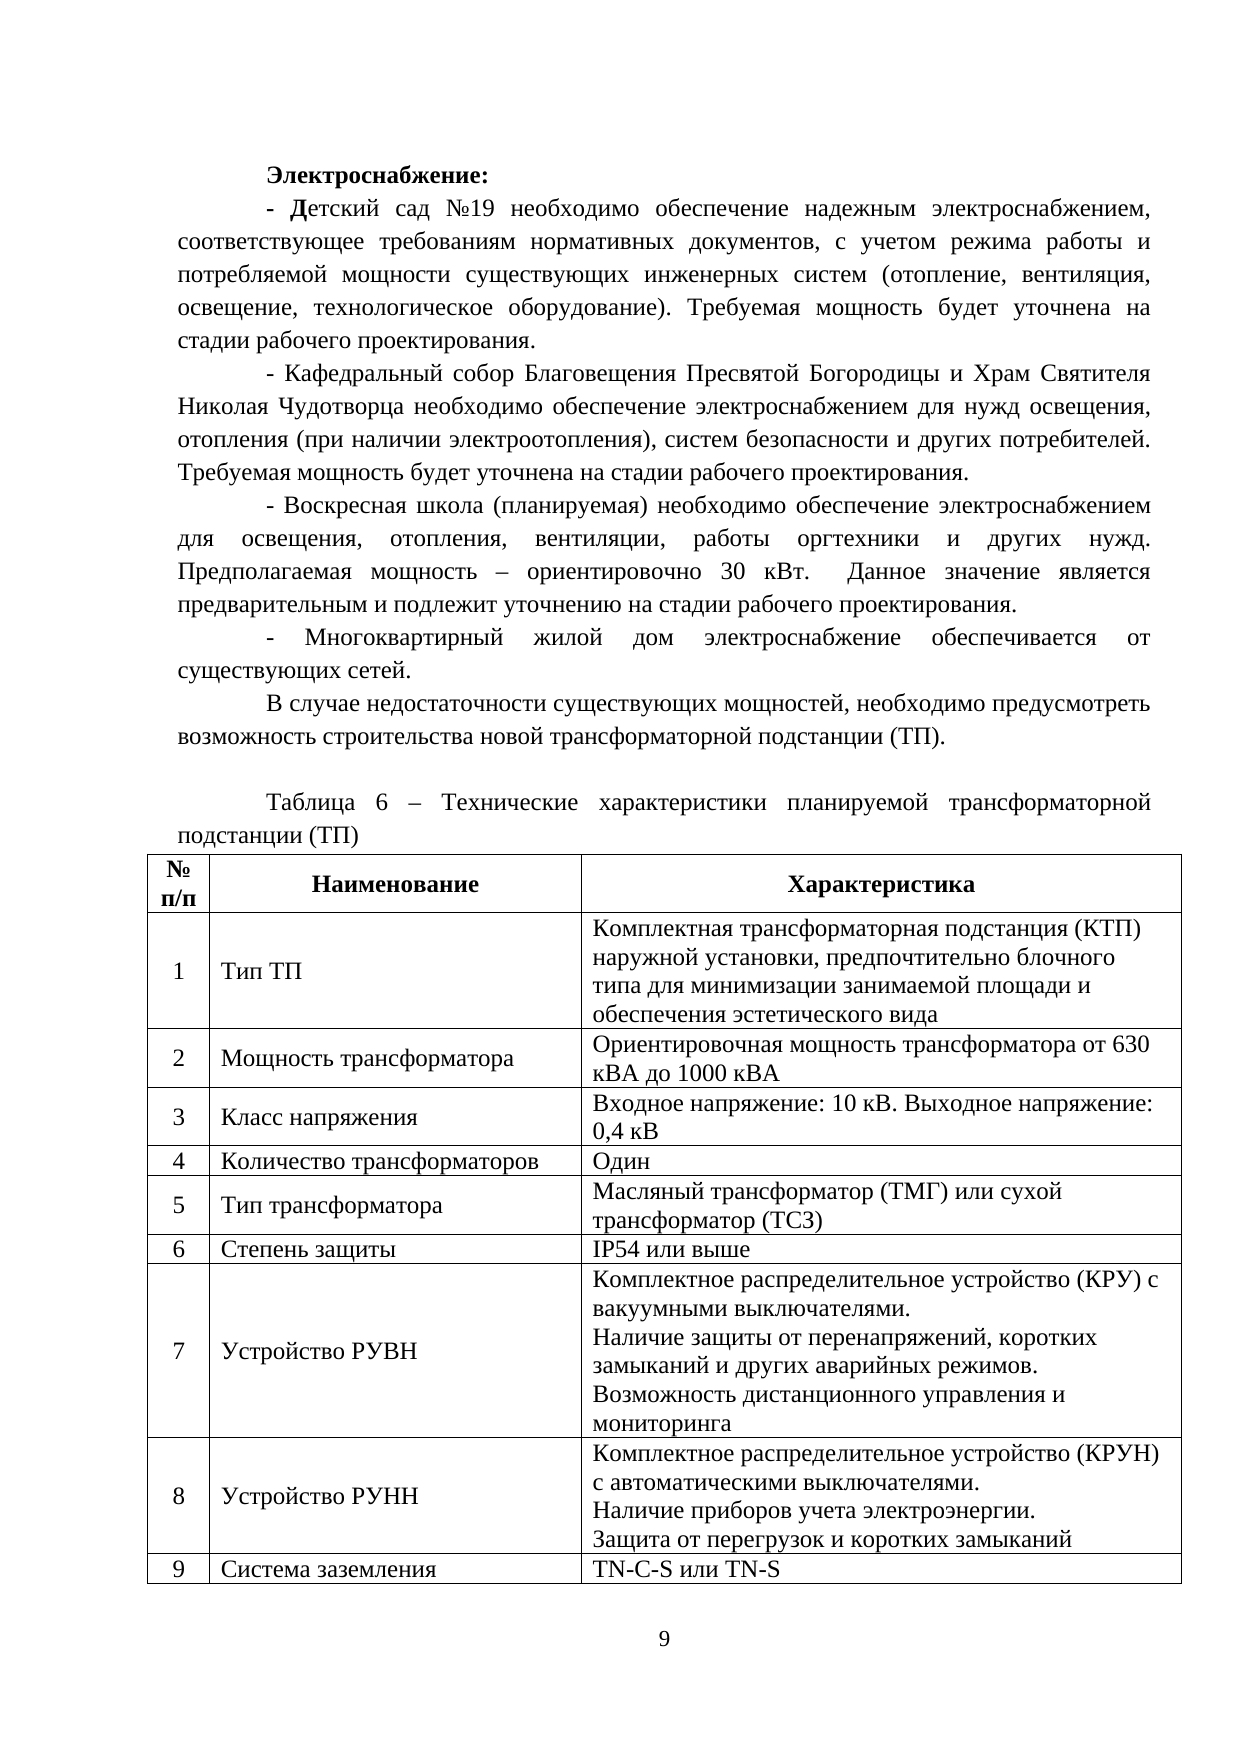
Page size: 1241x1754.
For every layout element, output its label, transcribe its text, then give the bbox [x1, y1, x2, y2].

table_cell Ориентировочная мощность трансформатора от 630 кВА до 1000 кВА [582, 1029, 1181, 1087]
table_cell Масляный трансформатор (ТМГ) или сухой трансформатор (ТСЗ) [582, 1176, 1181, 1233]
table_cell 6 [148, 1235, 209, 1263]
table_cell 2 [148, 1029, 209, 1087]
table_cell Устройство РУНН [210, 1438, 581, 1553]
text В случае недостаточности существующих мощностей, необходимо предусмотреть возможность строительства новой трансформаторной подстанции (ТП). [177, 688, 1152, 750]
table_cell Мощность трансформатора [210, 1029, 581, 1087]
table_cell Количество трансформаторов [210, 1146, 581, 1175]
table_header Наименование [210, 855, 581, 912]
table_cell Тип ТП [210, 913, 581, 1028]
text - Детский сад №19 необходимо обеспечение надежным электроснабжением, соответствующее требованиям нормативных документов, с учетом режима работы и потребляемой мощности существующих инженерных систем (отопление, вентиляция, освещение, технологическое оборудование). Требуемая мощность будет уточнена на стадии рабочего проектирования. [177, 193, 1152, 354]
table_cell Входное напряжение: 10 кВ. Выходное напряжение: 0,4 кВ [582, 1088, 1181, 1145]
table_cell Устройство РУВН [210, 1264, 581, 1437]
text - Кафедральный собор Благовещения Пресвятой Богородицы и Храм Святителя Николая Чудотворца необходимо обеспечение электроснабжением для нужд освещения, отопления (при наличии электроотопления), систем безопасности и других потребителей. Требуемая мощность будет уточнена на стадии рабочего проектирования. [177, 358, 1152, 486]
table_cell Класс напряжения [210, 1088, 581, 1145]
table_cell Один [582, 1146, 1181, 1175]
table_header № п/п [148, 855, 209, 912]
table_cell 9 [148, 1554, 209, 1583]
table_header Характеристика [582, 855, 1181, 912]
table_cell Степень защиты [210, 1235, 581, 1263]
table_cell Система заземления [210, 1554, 581, 1583]
table_cell 3 [148, 1088, 209, 1145]
text - Воскресная школа (планируемая) необходимо обеспечение электроснабжением для освещения, отопления, вентиляции, работы оргтехники и других нужд. Предполагаемая мощность – ориентировочно 30 кВт. Данное значение является предварительным и подлежит уточнению на стадии рабочего проектирования. [177, 490, 1152, 618]
table_cell 8 [148, 1438, 209, 1553]
text - Многоквартирный жилой дом электроснабжение обеспечивается от существующих сетей. [177, 622, 1152, 684]
table_cell 1 [148, 913, 209, 1028]
table_cell IP54 или выше [582, 1235, 1181, 1263]
table_cell Комплектное распределительное устройство (КРУН) с автоматическими выключателями. Наличие приборов учета электроэнергии. Защита от перегрузок и коротких замыканий [582, 1438, 1181, 1553]
table_cell 5 [148, 1176, 209, 1233]
table_cell Комплектное распределительное устройство (КРУ) с вакуумными выключателями. Наличие защиты от перенапряжений, коротких замыканий и других аварийных режимов. Возможность дистанционного управления и мониторинга [582, 1264, 1181, 1437]
table_cell 4 [148, 1146, 209, 1175]
table_cell Комплектная трансформаторная подстанция (КТП) наружной установки, предпочтительно блочного типа для минимизации занимаемой площади и обеспечения эстетического вида [582, 913, 1181, 1028]
table_cell 7 [148, 1264, 209, 1437]
table_cell Тип трансформатора [210, 1176, 581, 1233]
text Таблица 6 – Технические характеристики планируемой трансформаторной подстанции (ТП) [177, 787, 1152, 849]
text Электроснабжение: [177, 160, 1152, 189]
table_cell TN-C-S или TN-S [582, 1554, 1181, 1583]
